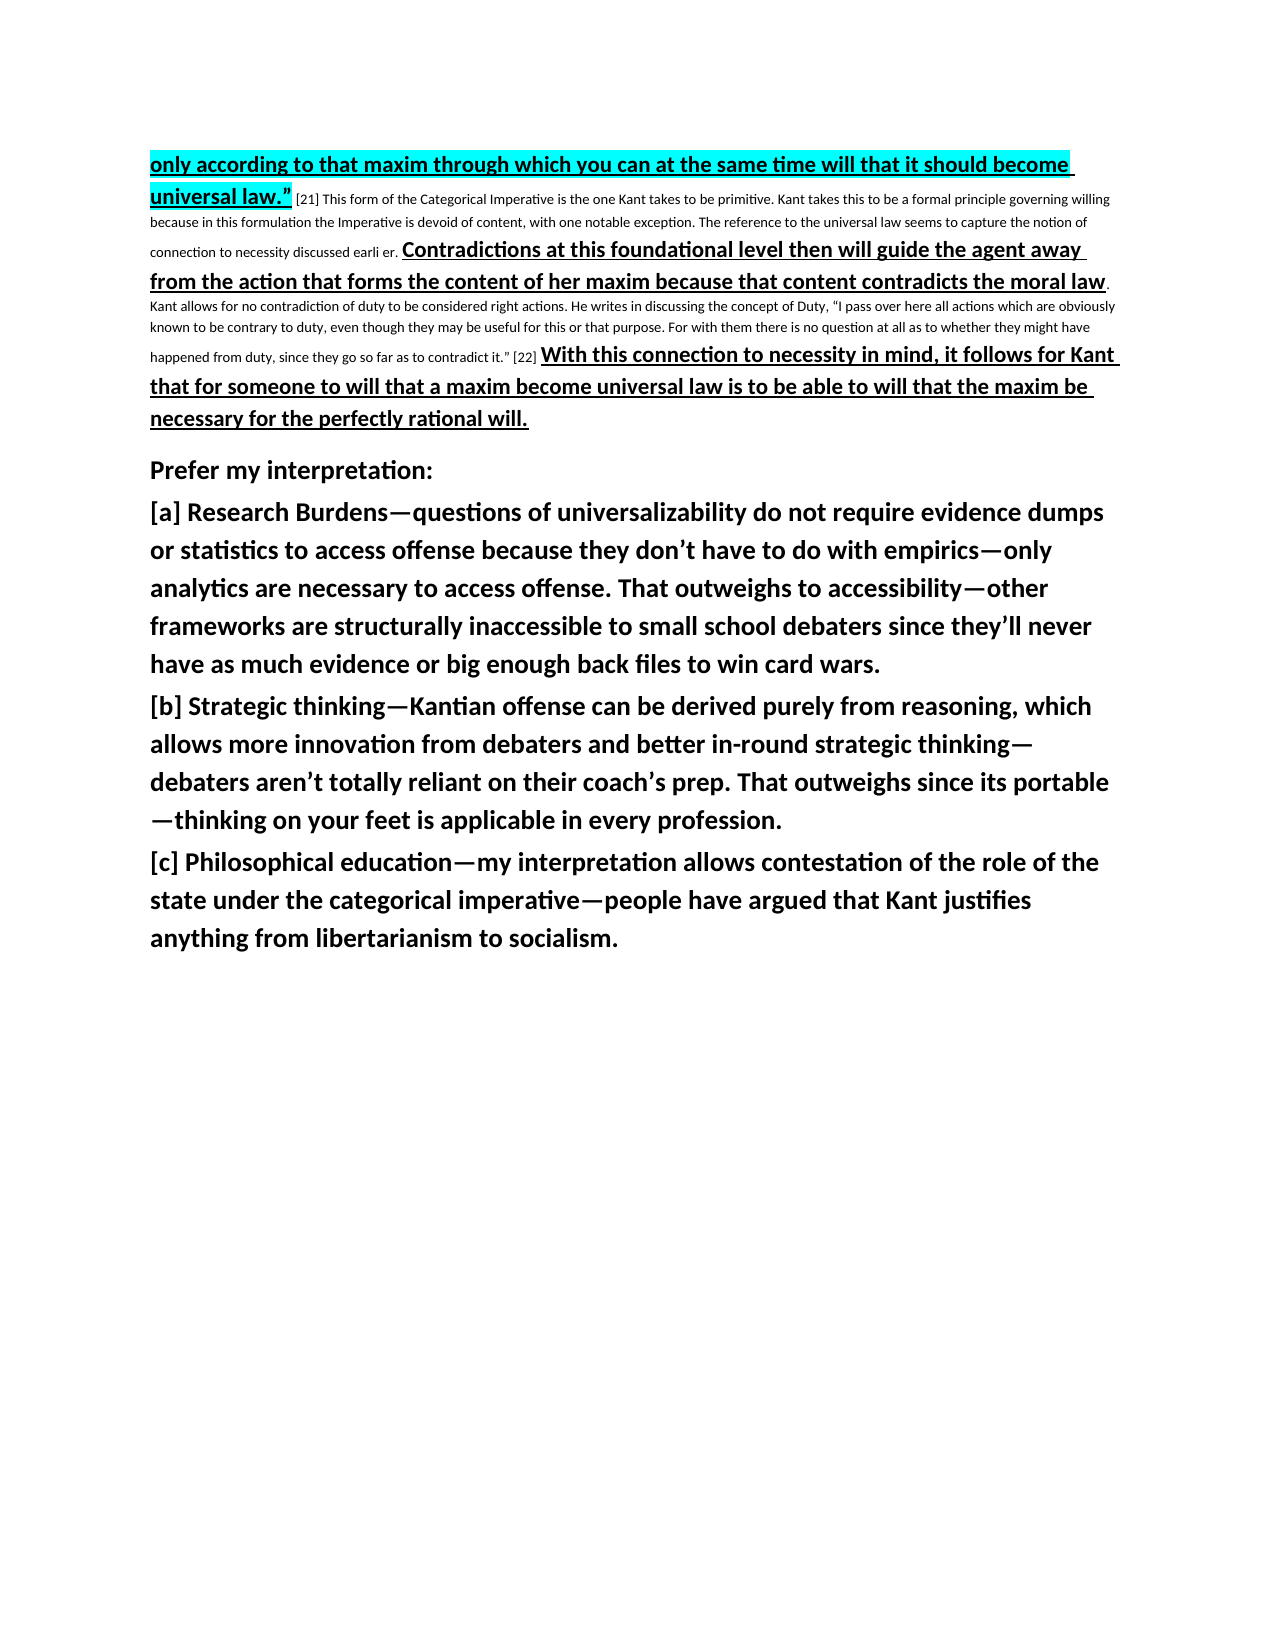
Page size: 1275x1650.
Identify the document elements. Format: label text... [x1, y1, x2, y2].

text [150, 150, 1125, 432]
subtitle [c] Philosophical education—my interpretation allows contestation of the role of the state under the categorical imperative—people have argued that Kant justifies anything from libertarianism to socialism. [150, 845, 1125, 954]
subtitle [b] Strategic thinking—Kantian offense can be derived purely from reasoning, which allows more innovation from debaters and better in-round strategic thinking—debaters aren’t totally reliant on their coach’s prep. That outweighs since its portable—thinking on your feet is applicable in every profession. [150, 689, 1125, 836]
subtitle [a] Research Burdens—questions of universalizability do not require evidence dumps or statistics to access offense because they don’t have to do with empirics—only analytics are necessary to access offense. That outweighs to accessibility—other frameworks are structurally inaccessible to small school debaters since they’ll never have as much evidence or big enough back files to win card wars. [150, 495, 1125, 680]
subtitle Prefer my interpretation: [150, 453, 1125, 486]
